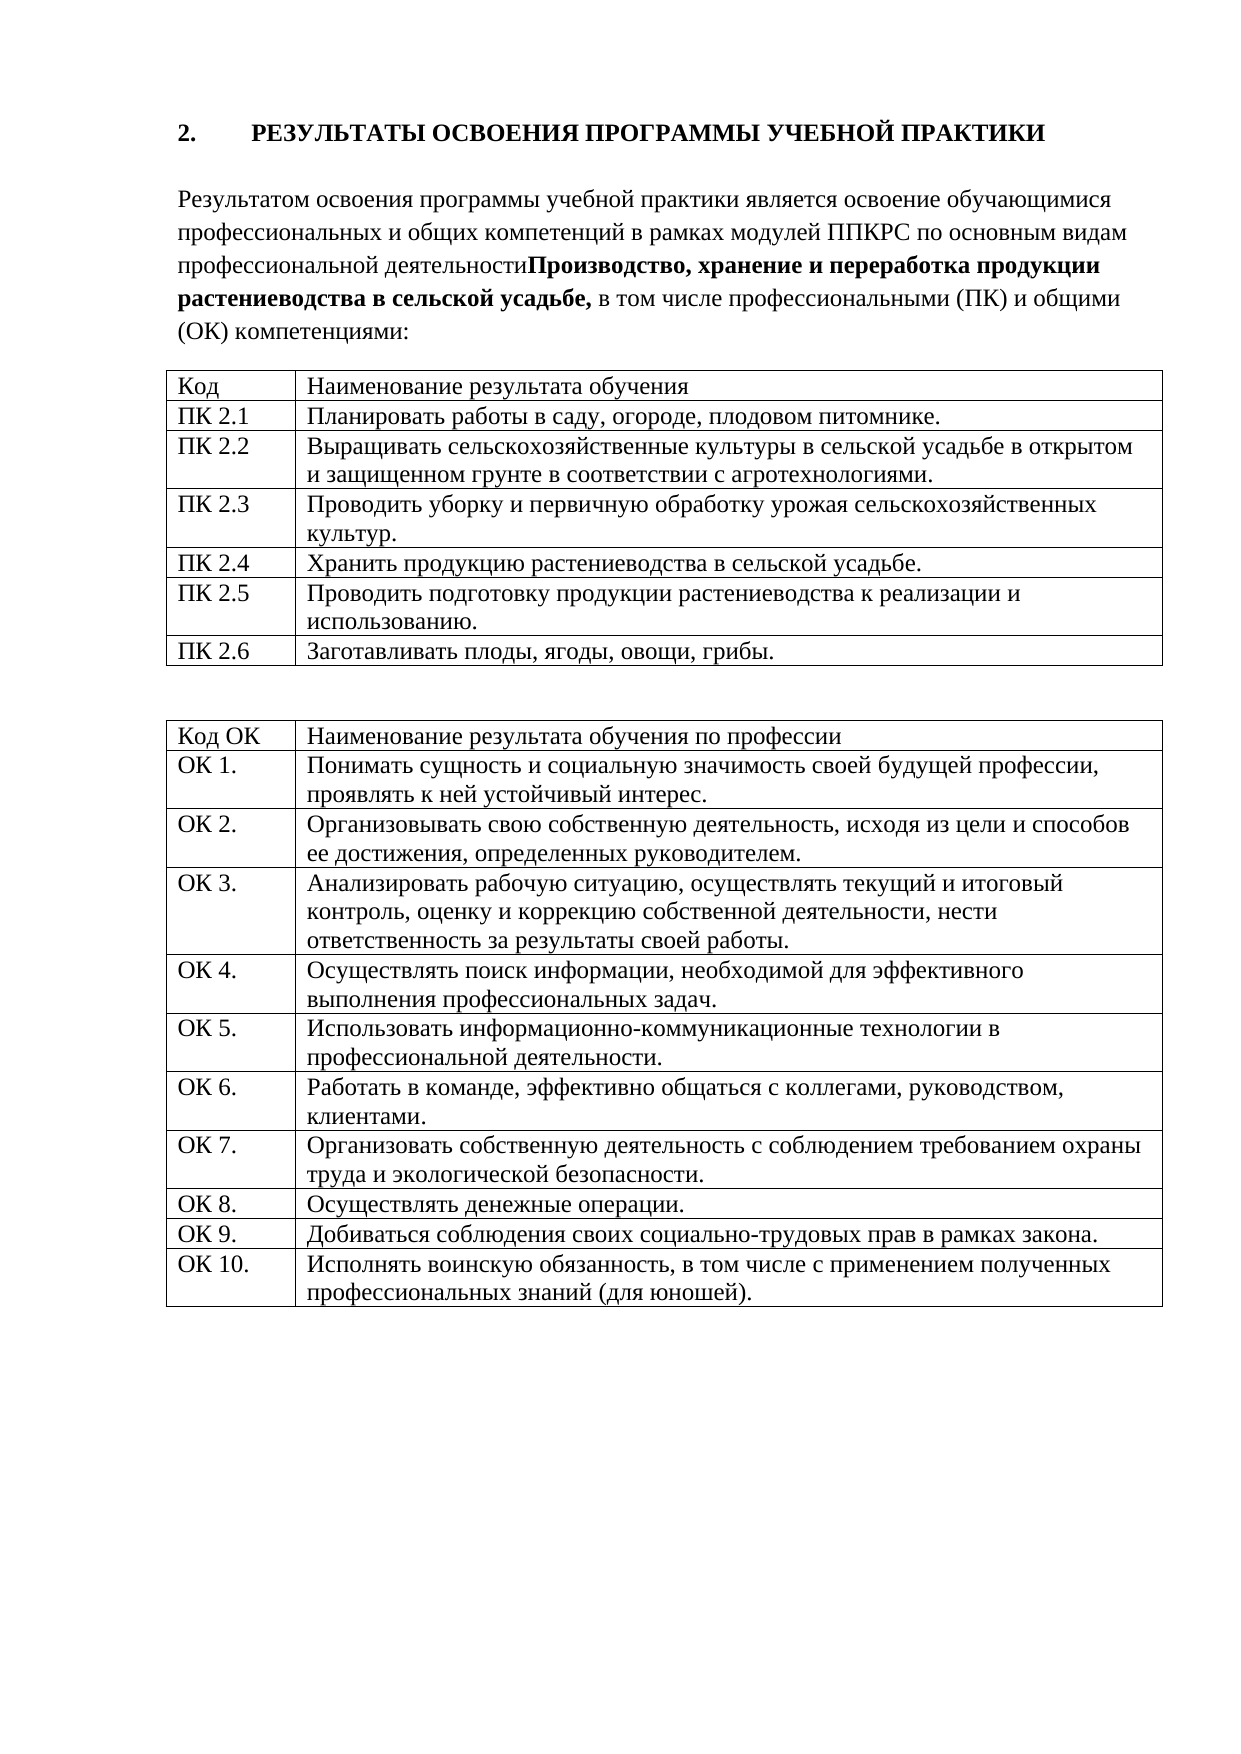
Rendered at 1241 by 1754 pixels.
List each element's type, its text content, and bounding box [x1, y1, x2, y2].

table_cell Исполнять воинскую обязанность, в том числе с применением полученных профессиональных знаний (для юношей). [296, 1249, 1162, 1306]
table_cell Заготавливать плоды, ягоды, овощи, грибы. [296, 636, 1162, 665]
table_cell Понимать сущность и социальную значимость своей будущей профессии, проявлять к ней устойчивый интерес. [296, 751, 1162, 808]
table_cell Анализировать рабочую ситуацию, осуществлять текущий и итоговый контроль, оценку и коррекцию собственной деятельности, нести ответственность за результаты своей работы. [296, 868, 1162, 954]
table_cell ОК 6. [167, 1072, 295, 1129]
table_cell Планировать работы в саду, огороде, плодовом питомнике. [296, 401, 1162, 430]
table_cell ПК 2.5 [167, 578, 295, 635]
table_cell Осуществлять денежные операции. [296, 1189, 1162, 1218]
table_header Наименование результата обучения [296, 371, 1162, 400]
table_cell ОК 8. [167, 1189, 295, 1218]
table_cell ПК 2.1 [167, 401, 295, 430]
table_cell ОК 1. [167, 751, 295, 808]
table_cell Работать в команде, эффективно общаться с коллегами, руководством, клиентами. [296, 1072, 1162, 1129]
table_header Код [167, 371, 295, 400]
list Результатом освоения программы учебной практики является освоение обучающимися профессиональных и общих компетенций в рамках модулей ППКРС по основным видам профессиональной деятельностиПроизводство, хранение и переработка продукции растениеводства в сельской усадьбе, в том числе профессиональными (ПК) и общими (ОК) компетенциями: [177, 184, 1152, 345]
table_cell ОК 9. [167, 1219, 295, 1248]
table_cell ПК 2.3 [167, 489, 295, 547]
table_cell Осуществлять поиск информации, необходимой для эффективного выполнения профессиональных задач. [296, 955, 1162, 1012]
table_cell ПК 2.2 [167, 431, 295, 488]
table_header Код ОК [167, 721, 295, 749]
list РЕЗУЛЬТАТЫ ОСВОЕНИЯ ПРОГРАММЫ УЧЕБНОЙ ПРАКТИКИ [177, 118, 1152, 147]
table_cell ПК 2.4 [167, 548, 295, 577]
table_cell Организовывать свою собственную деятельность, исходя из цели и способов ее достижения, определенных руководителем. [296, 809, 1162, 867]
table_cell Использовать информационно-коммуникационные технологии в профессиональной деятельности. [296, 1014, 1162, 1071]
table_cell ОК 3. [167, 868, 295, 954]
table_cell Хранить продукцию растениеводства в сельской усадьбе. [296, 548, 1162, 577]
table_cell ОК 10. [167, 1249, 295, 1306]
table_cell Проводить подготовку продукции растениеводства к реализации и использованию. [296, 578, 1162, 635]
table_header Наименование результата обучения по профессии [296, 721, 1162, 749]
table_cell ОК 7. [167, 1131, 295, 1188]
table_cell Добиваться соблюдения своих социально-трудовых прав в рамках закона. [296, 1219, 1162, 1248]
table_cell ПК 2.6 [167, 636, 295, 665]
table_cell ОК 4. [167, 955, 295, 1012]
table_cell Организовать собственную деятельность с соблюдением требованием охраны труда и экологической безопасности. [296, 1131, 1162, 1188]
table_cell ОК 5. [167, 1014, 295, 1071]
table_cell Выращивать сельскохозяйственные культуры в сельской усадьбе в открытом и защищенном грунте в соответствии с агротехнологиями. [296, 431, 1162, 488]
table_cell ОК 2. [167, 809, 295, 867]
table_cell Проводить уборку и первичную обработку урожая сельскохозяйственных культур. [296, 489, 1162, 547]
